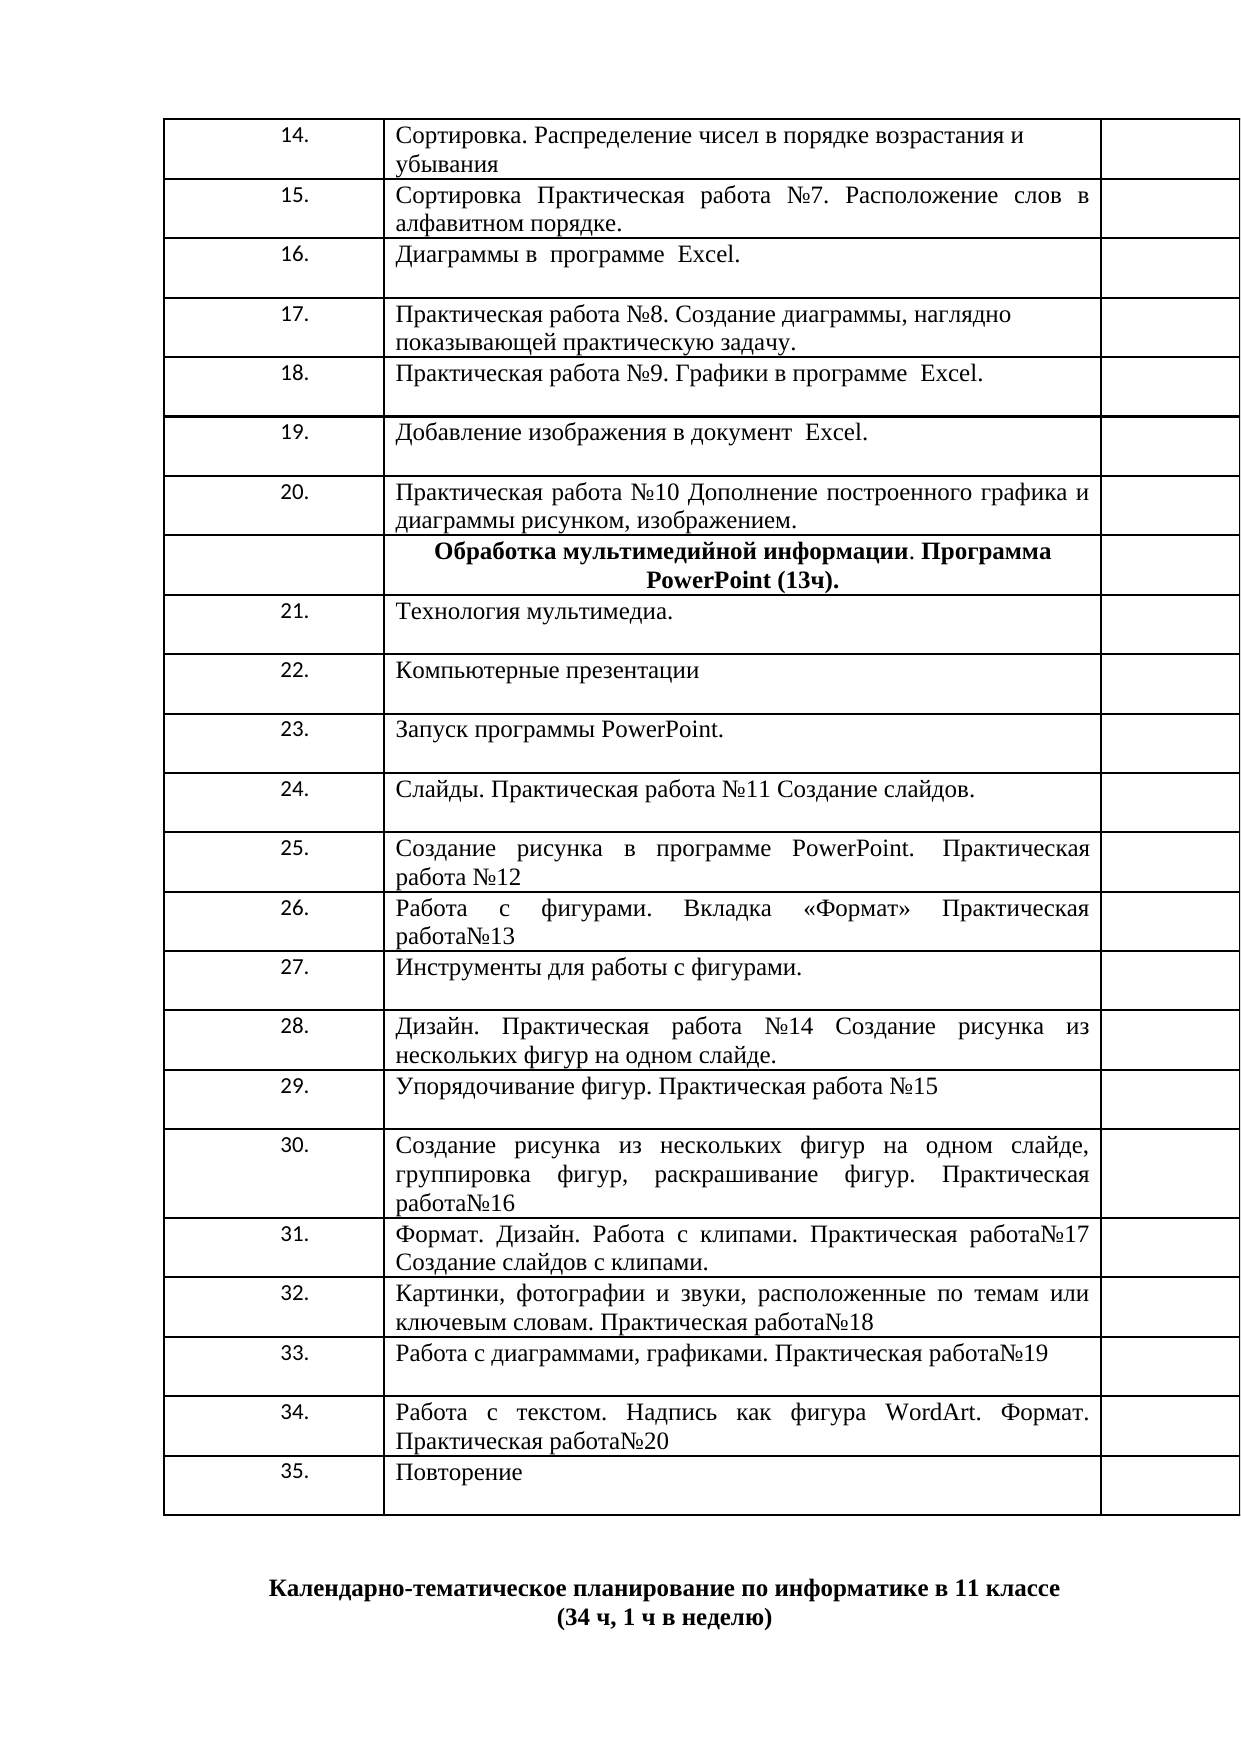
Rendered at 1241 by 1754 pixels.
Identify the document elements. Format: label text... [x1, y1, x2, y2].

table_cell [1102, 1130, 1239, 1217]
table_cell [165, 952, 383, 1009]
table_cell Слайды. Практическая работа №11 Создание слайдов. [385, 774, 1100, 831]
table_cell [1102, 1457, 1239, 1514]
table_cell [1102, 774, 1239, 831]
table_cell Добавление изображения в документ Excel. [385, 418, 1100, 475]
table_cell [1102, 477, 1239, 534]
text (34 ч, 1 ч в неделю) [177, 1602, 1152, 1631]
table_cell Упорядочивание фигур. Практическая работа №15 [385, 1071, 1100, 1128]
table_cell [165, 477, 383, 534]
table_cell [165, 239, 383, 297]
table_cell [165, 180, 383, 237]
table_cell [165, 715, 383, 772]
table_cell [165, 536, 383, 594]
table_cell Практическая работа №9. Графики в программе Excel. [385, 358, 1100, 415]
table_cell Запуск программы PowerPoint. [385, 715, 1100, 772]
table_cell [1102, 1397, 1239, 1454]
table_cell Сортировка Практическая работа №7. Расположение слов в алфавитном порядке. [385, 180, 1100, 237]
table_cell [1102, 655, 1239, 712]
table_cell Повторение [385, 1457, 1100, 1514]
table_cell Работа с текстом. Надпись как фигура WordArt. Формат. Практическая работа№20 [385, 1397, 1100, 1454]
table_cell Сортировка. Распределение чисел в порядке возрастания и убывания [385, 120, 1100, 178]
table_cell [165, 655, 383, 712]
table_cell [1102, 299, 1239, 356]
table_cell [165, 893, 383, 950]
table_cell [1102, 1338, 1239, 1395]
table_cell [165, 1457, 383, 1514]
table_cell Технология мультимедиа. [385, 596, 1100, 653]
table_cell [1102, 1071, 1239, 1128]
table_cell [165, 1338, 383, 1395]
table_cell [165, 1219, 383, 1276]
table_cell Практическая работа №8. Создание диаграммы, наглядно показывающей практическую задачу. [385, 299, 1100, 356]
table_cell [1102, 358, 1239, 415]
table_cell [1102, 596, 1239, 653]
table_cell [1102, 180, 1239, 237]
table_cell Создание рисунка из нескольких фигур на одном слайде, группировка фигур, раскрашивание фигур. Практическая работа№16 [385, 1130, 1100, 1217]
table_cell Инструменты для работы с фигурами. [385, 952, 1100, 1009]
table_cell [165, 774, 383, 831]
table_cell Картинки, фотографии и звуки, расположенные по темам или ключевым словам. Практическая работа№18 [385, 1278, 1100, 1336]
table_cell Создание рисунка в программе PowerPoint. Практическая работа №12 [385, 833, 1100, 891]
table_cell [165, 596, 383, 653]
table_cell Обработка мультимедийной информации. Программа PowerPoint (13ч). [385, 536, 1100, 594]
table_cell [165, 120, 383, 178]
table_cell [1102, 833, 1239, 891]
table_cell [1102, 1011, 1239, 1069]
table_cell [1102, 1219, 1239, 1276]
table_cell [165, 1278, 383, 1336]
table_cell [1102, 418, 1239, 475]
table_cell [165, 1130, 383, 1217]
table_cell [1102, 120, 1239, 178]
table_cell Работа с фигурами. Вкладка «Формат» Практическая работа№13 [385, 893, 1100, 950]
table_cell [165, 1397, 383, 1454]
table_cell Работа с диаграммами, графиками. Практическая работа№19 [385, 1338, 1100, 1395]
table_cell [165, 299, 383, 356]
table_cell [1102, 536, 1239, 594]
table_cell [1102, 1278, 1239, 1336]
table_cell Дизайн. Практическая работа №14 Создание рисунка из нескольких фигур на одном слайде. [385, 1011, 1100, 1069]
table_cell [1102, 715, 1239, 772]
text Календарно-тематическое планирование по информатике в 11 классе [177, 1573, 1152, 1602]
table_cell [1102, 952, 1239, 1009]
table_cell Формат. Дизайн. Работа с клипами. Практическая работа№17 Создание слайдов с клипами. [385, 1219, 1100, 1276]
table_cell [165, 833, 383, 891]
table_cell Компьютерные презентации [385, 655, 1100, 712]
table_cell [1102, 893, 1239, 950]
table_cell [165, 418, 383, 475]
table_cell Практическая работа №10 Дополнение построенного графика и диаграммы рисунком, изображением. [385, 477, 1100, 534]
table_cell [165, 1011, 383, 1069]
table_cell Диаграммы в программе Excel. [385, 239, 1100, 297]
table_cell [165, 1071, 383, 1128]
table_cell [165, 358, 383, 415]
table_cell [1102, 239, 1239, 297]
